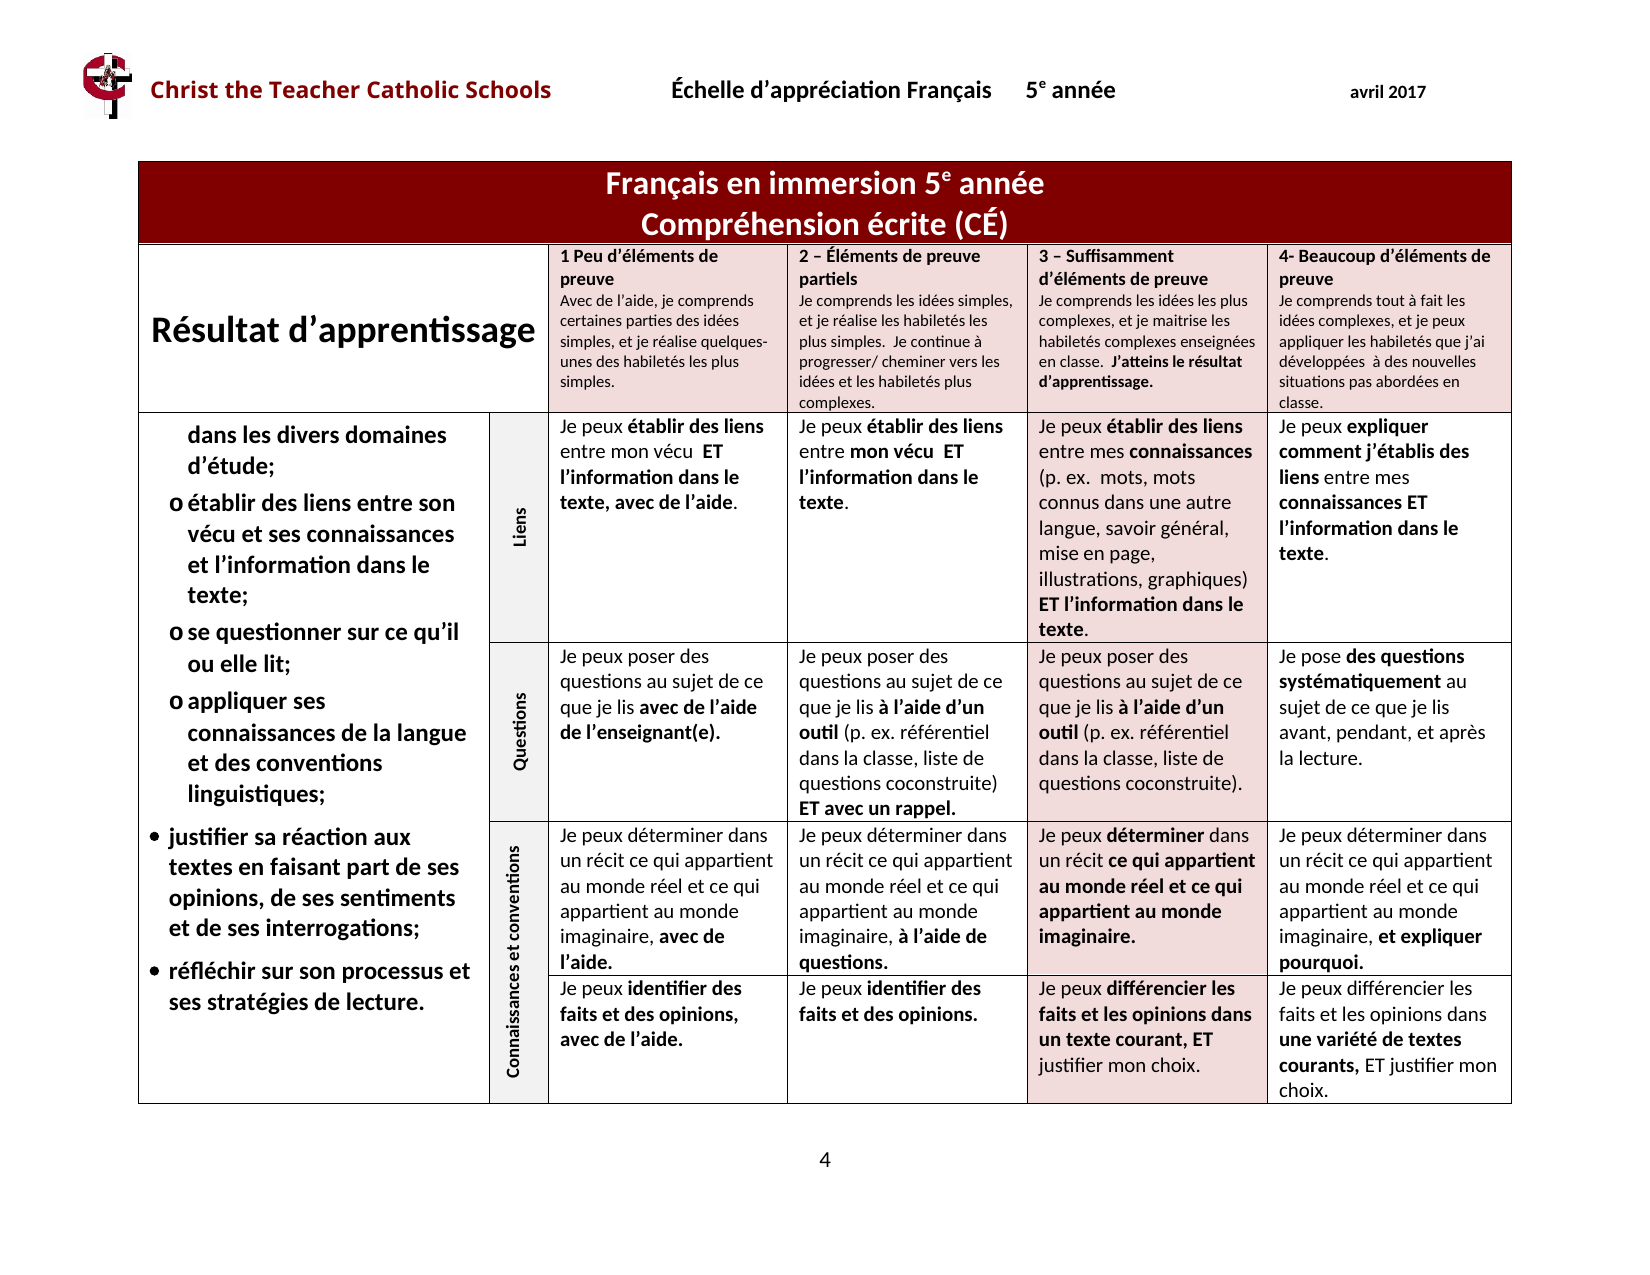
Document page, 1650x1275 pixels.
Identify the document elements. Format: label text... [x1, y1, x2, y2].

table_cell Je peux différencier les faits et les opinions dans une variété de textes courants, ET justifier mon choix. [1268, 976, 1511, 1103]
table_cell Je peux déterminer dans un récit ce qui appartient au monde réel et ce qui appartient au monde imaginaire, et expliquer pourquoi. [1268, 822, 1511, 974]
table_cell Je peux déterminer dans un récit ce qui appartient au monde réel et ce qui appartient au monde imaginaire, avec de l’aide. [549, 822, 787, 974]
table_cell Je peux établir des liens entre mon vécu ET l’information dans le texte. [788, 413, 1027, 642]
table_cell 1 Peu d’éléments de preuve Avec de l’aide, je comprends certaines parties des idées simples, et je réalise quelques-unes des habiletés les plus simples. [549, 245, 787, 412]
table_cell Je peux identifier des faits et des opinions, avec de l’aide. [549, 976, 787, 1103]
table_cell Je peux poser des questions au sujet de ce que je lis à l’aide d’un outil (p. ex. référentiel dans la classe, liste de questions coconstruite). [1028, 643, 1267, 821]
table_cell Connaissances et conventions de langue [490, 822, 548, 1103]
table_cell Je peux établir des liens entre mon vécu ET l’information dans le texte, avec de l’aide. [549, 413, 787, 642]
table_cell Liens [490, 413, 548, 642]
table_cell Je peux déterminer dans un récit ce qui appartient au monde réel et ce qui appartient au monde imaginaire. [1028, 822, 1267, 974]
table_cell Je peux poser des questions au sujet de ce que je lis avec de l’aide de l’enseignant(e). [549, 643, 787, 821]
table_cell 4- Beaucoup d’éléments de preuve Je comprends tout à fait les idées complexes, et je peux appliquer les habiletés que j’ai développées à des nouvelles situations pas abordées en classe. [1268, 245, 1511, 412]
table_cell Je peux différencier les faits et les opinions dans un texte courant, ET justifier mon choix. [1028, 976, 1267, 1103]
table_cell Questions [490, 643, 548, 821]
table_cell Résultat d’apprentissage [139, 245, 548, 412]
table_cell Je peux identifier des faits et des opinions. [788, 976, 1027, 1103]
table_cell Je peux expliquer comment j’établis des liens entre mes connaissances ET l’information dans le texte. [1268, 413, 1511, 642]
picture [81, 53, 132, 117]
table_cell Je peux établir des liens entre mes connaissances (p. ex. mots, mots connus dans une autre langue, savoir général, mise en page, illustrations, graphiques) ET l’information dans le texte. [1028, 413, 1267, 642]
table_cell Je peux poser des questions au sujet de ce que je lis à l’aide d’un outil (p. ex. référentiel dans la classe, liste de questions coconstruite) ET avec un rappel. [788, 643, 1027, 821]
table_header Français en immersion 5e année Compréhension écrite (CÉ) [139, 162, 1511, 243]
table_cell 3 – Suffisamment d’éléments de preuve Je comprends les idées les plus complexes, et je maitrise les habiletés complexes enseignées en classe. J’atteins le résultat d’apprentissage. [1028, 245, 1267, 412]
table_cell 2 – Éléments de preuve partiels Je comprends les idées simples, et je réalise les habiletés les plus simples. Je continue à progresser/ cheminer vers les idées et les habiletés plus complexes. [788, 245, 1027, 412]
table_cell Je pose des questions systématiquement au sujet de ce que je lis avant, pendant, et après la lecture. [1268, 643, 1511, 821]
table_cell Je peux déterminer dans un récit ce qui appartient au monde réel et ce qui appartient au monde imaginaire, à l’aide de questions. [788, 822, 1027, 974]
